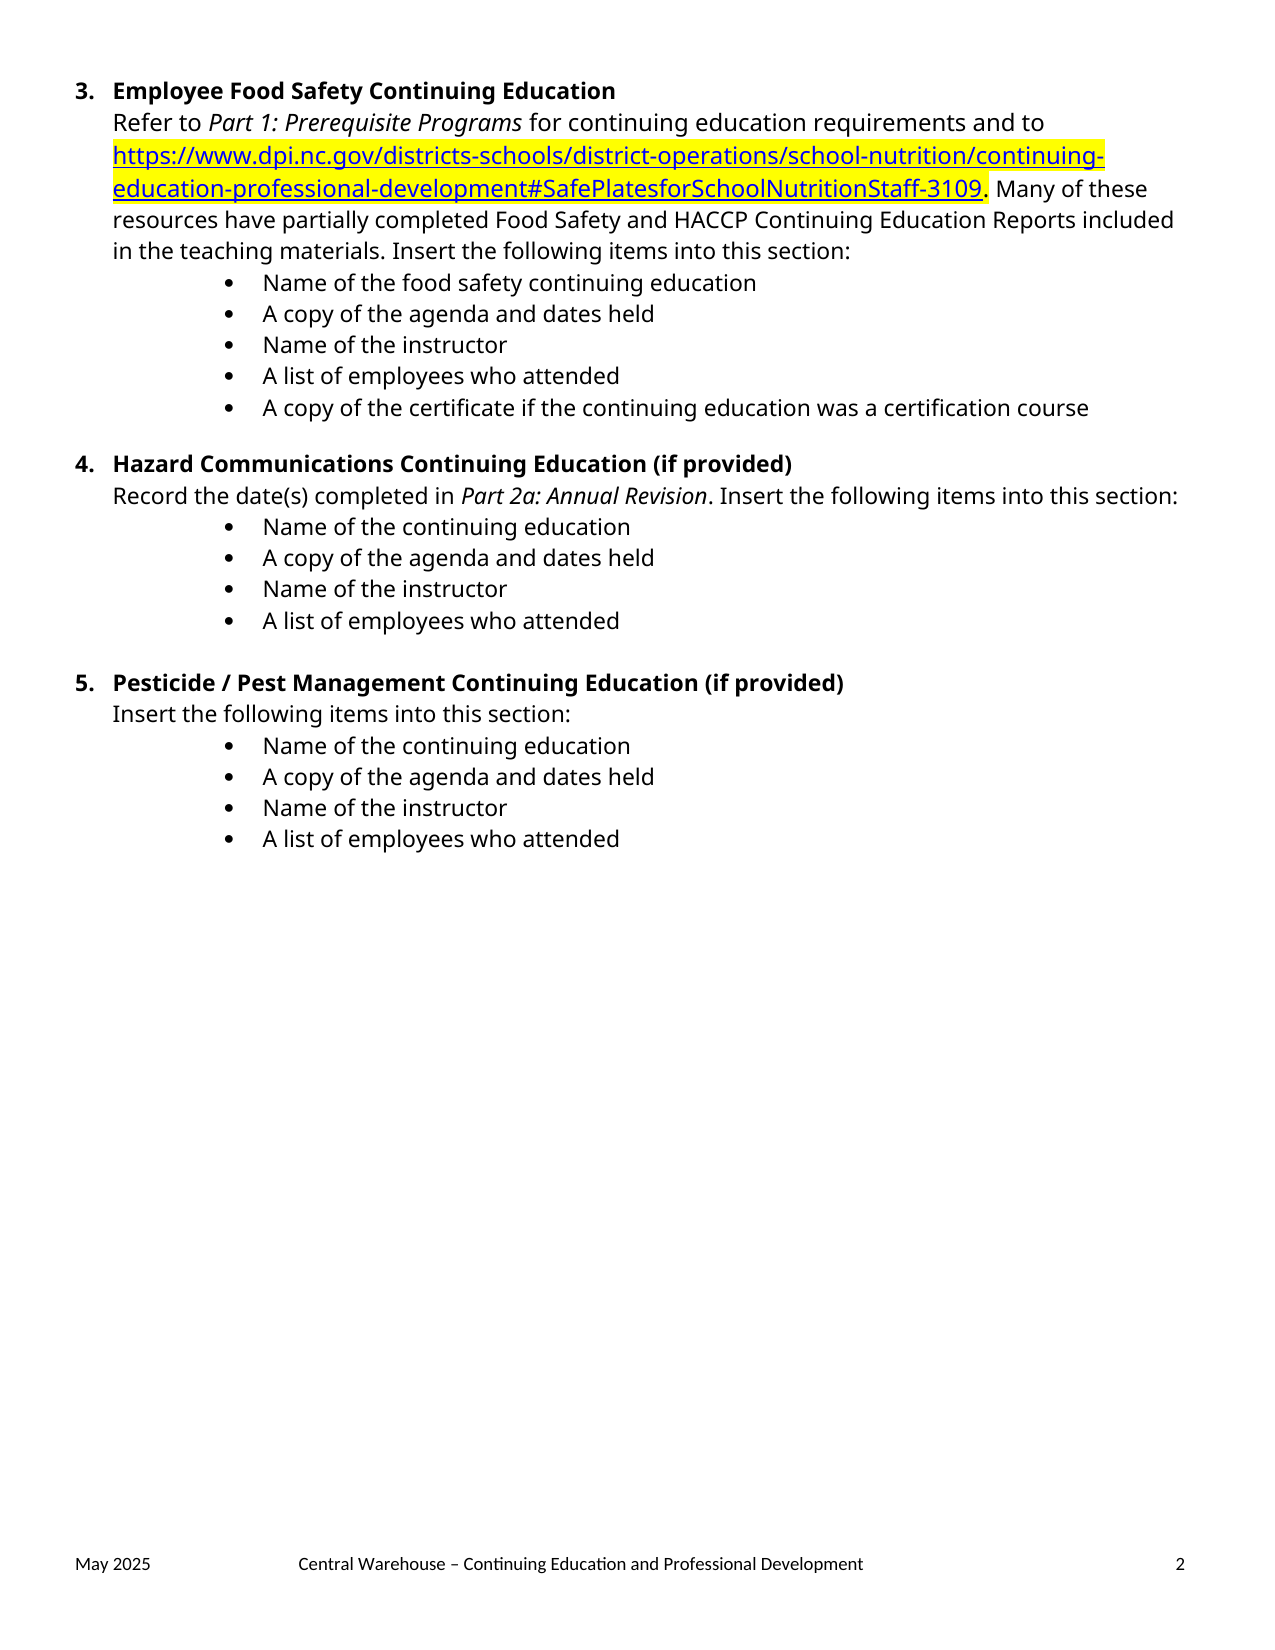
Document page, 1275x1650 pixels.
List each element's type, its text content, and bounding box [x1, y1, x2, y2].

list Name of the instructor [225, 573, 1185, 604]
list A copy of the agenda and dates held [225, 761, 1185, 792]
list A list of employees who attended [225, 823, 1185, 854]
subtitle Refer to Part 1: Prerequisite Programs for continuing education requirements and to https://www.dpi.nc.gov/districts-schools/district-operations/school-nutrition/continuing-education-professional-development#SafePlatesforSchoolNutritionStaff-3109. Many of these resources have partially completed Food Safety and HACCP Continuing Education Reports included in the teaching materials. Insert the following items into this section: [112, 106, 1185, 267]
subtitle Insert the following items into this section: [112, 698, 1185, 729]
subtitle Hazard Communications Continuing Education (if provided) [75, 448, 1185, 479]
list A list of employees who attended [225, 604, 1185, 636]
list A list of employees who attended [225, 360, 1185, 392]
subtitle Pesticide / Pest Management Continuing Education (if provided) [75, 667, 1185, 698]
list Name of the instructor [225, 329, 1185, 360]
list A copy of the agenda and dates held [225, 542, 1185, 573]
list Name of the continuing education [225, 729, 1185, 761]
list Name of the instructor [225, 792, 1185, 823]
list Name of the food safety continuing education [225, 267, 1185, 298]
subtitle Employee Food Safety Continuing Education [75, 75, 1185, 106]
list A copy of the certificate if the continuing education was a certification course [225, 392, 1185, 423]
list A copy of the agenda and dates held [225, 298, 1185, 329]
subtitle Record the date(s) completed in Part 2a: Annual Revision. Insert the following items into this section: [112, 479, 1185, 511]
list Name of the continuing education [225, 511, 1185, 542]
